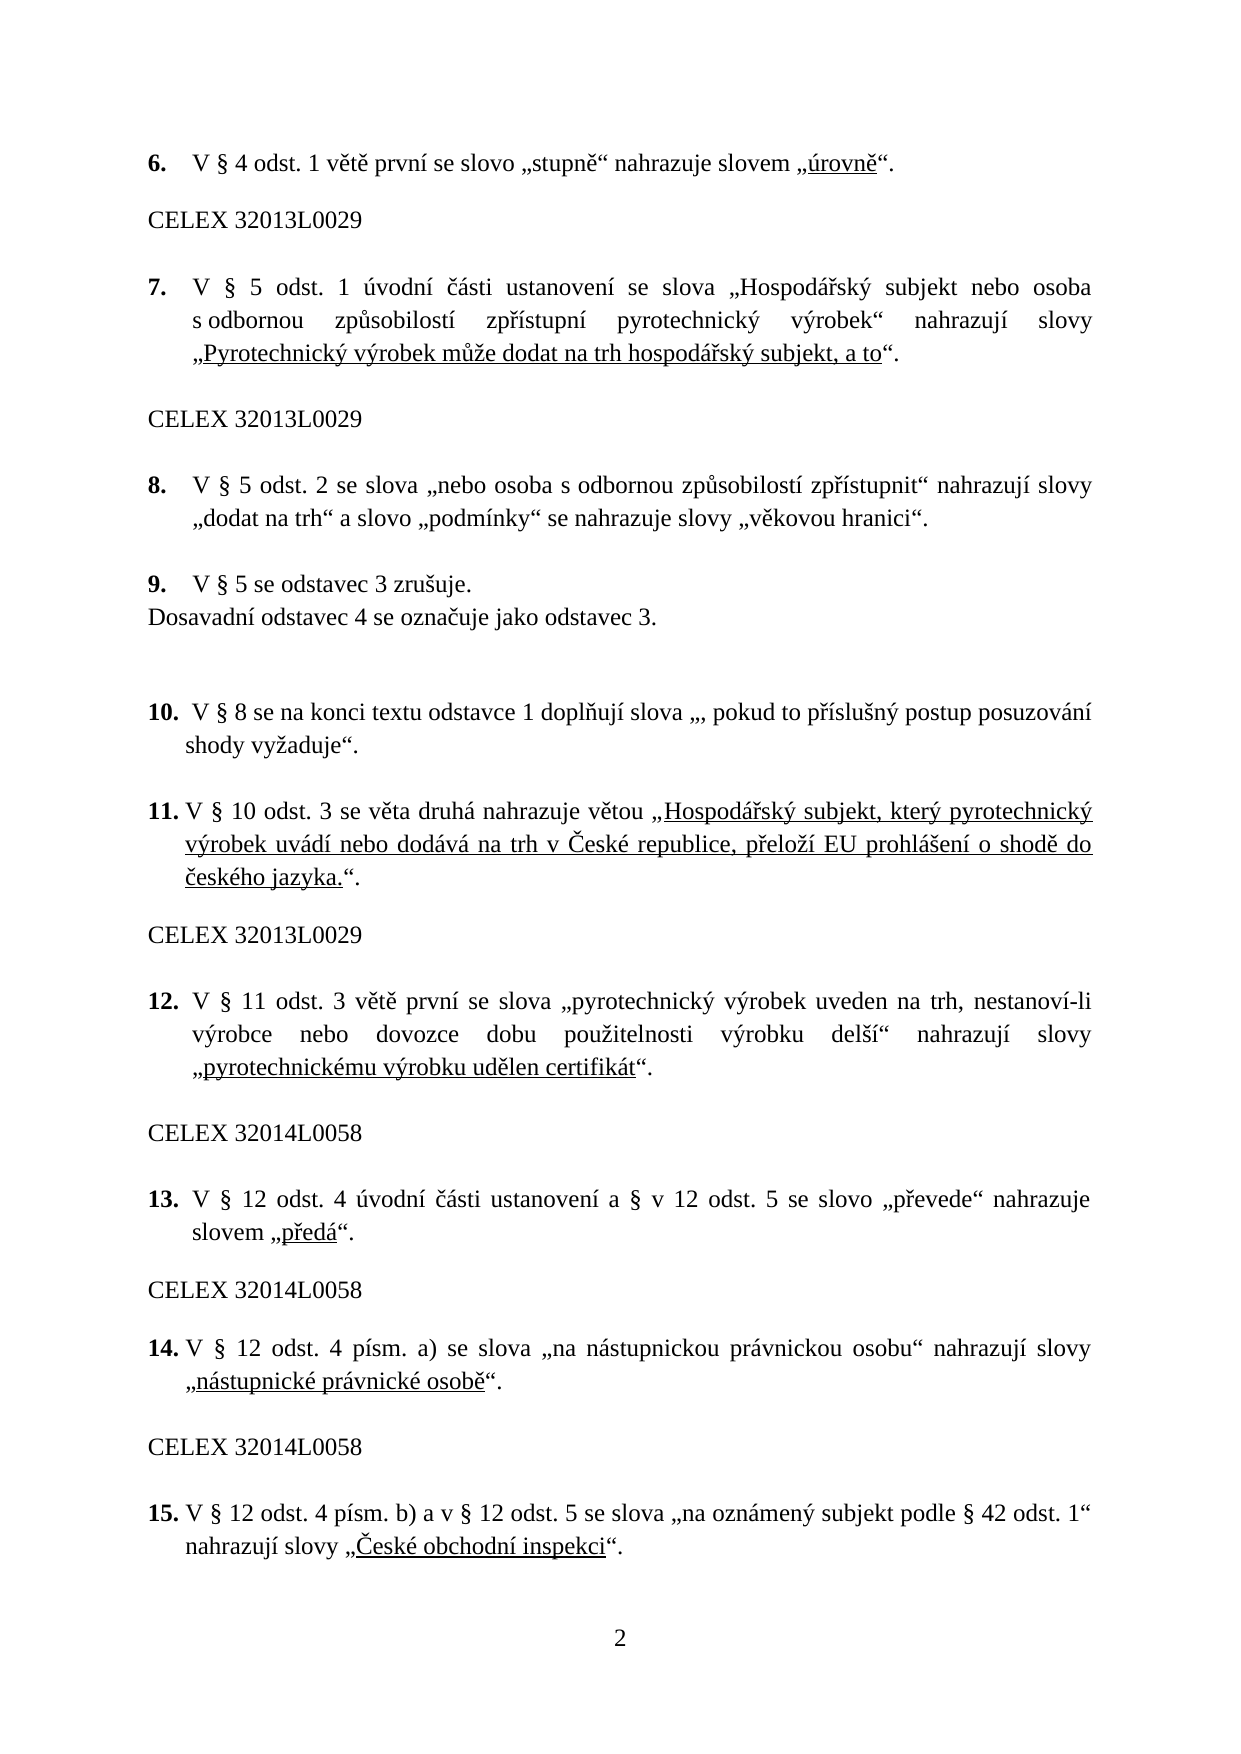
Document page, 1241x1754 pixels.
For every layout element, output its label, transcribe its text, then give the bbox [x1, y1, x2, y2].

list Dosavadní odstavec 4 se označuje jako odstavec 3. [148, 602, 1093, 631]
list V § 5 odst. 1 úvodní části ustanovení se slova „Hospodářský subjekt nebo osoba s odbornou způsobilostí zpřístupní pyrotechnický výrobek“ nahrazují slovy „Pyrotechnický výrobek může dodat na trh hospodářský subjekt, a to“. [148, 272, 1093, 366]
list V § 11 odst. 3 větě první se slova „pyrotechnický výrobek uveden na trh, nestanoví-li výrobce nebo dovozce dobu použitelnosti výrobku delší“ nahrazují slovy „pyrotechnickému výrobku udělen certifikát“. [148, 986, 1093, 1081]
list V § 12 odst. 4 písm. a) se slova „na nástupnickou právnickou osobu“ nahrazují slovy „nástupnické právnické osobě“. [148, 1333, 1093, 1395]
list V § 12 odst. 4 písm. b) a v § 12 odst. 5 se slova „na oznámený subjekt podle § 42 odst. 1“ nahrazují slovy „České obchodní inspekci“. [148, 1498, 1093, 1560]
list V § 8 se na konci textu odstavce 1 doplňují slova „, pokud to příslušný postup posuzování shody vyžaduje“. [148, 697, 1093, 758]
list V § 4 odst. 1 větě první se slovo „stupně“ nahrazuje slovem „úrovně“. [148, 148, 1093, 176]
text CELEX 32013L0029 [148, 206, 1093, 234]
text CELEX 32014L0058 [148, 1275, 1093, 1304]
list V § 12 odst. 4 úvodní části ustanovení a § v 12 odst. 5 se slovo „převede“ nahrazuje slovem „předá“. [148, 1184, 1093, 1246]
list V § 5 odst. 2 se slova „nebo osoba s odbornou způsobilostí zpřístupnit“ nahrazují slovy „dodat na trh“ a slovo „podmínky“ se nahrazuje slovy „věkovou hranici“. [148, 470, 1093, 532]
list V § 5 se odstavec 3 zrušuje. [148, 569, 1093, 598]
list V § 10 odst. 3 se věta druhá nahrazuje větou „Hospodářský subjekt, který pyrotechnický výrobek uvádí nebo dodává na trh v České republice, přeloží EU prohlášení o shodě do českého jazyka.“. [148, 796, 1093, 891]
text CELEX 32014L0058 [148, 1432, 1093, 1461]
text CELEX 32013L0029 [148, 920, 1093, 948]
text CELEX 32013L0029 [148, 404, 1093, 432]
text CELEX 32014L0058 [148, 1118, 1093, 1147]
